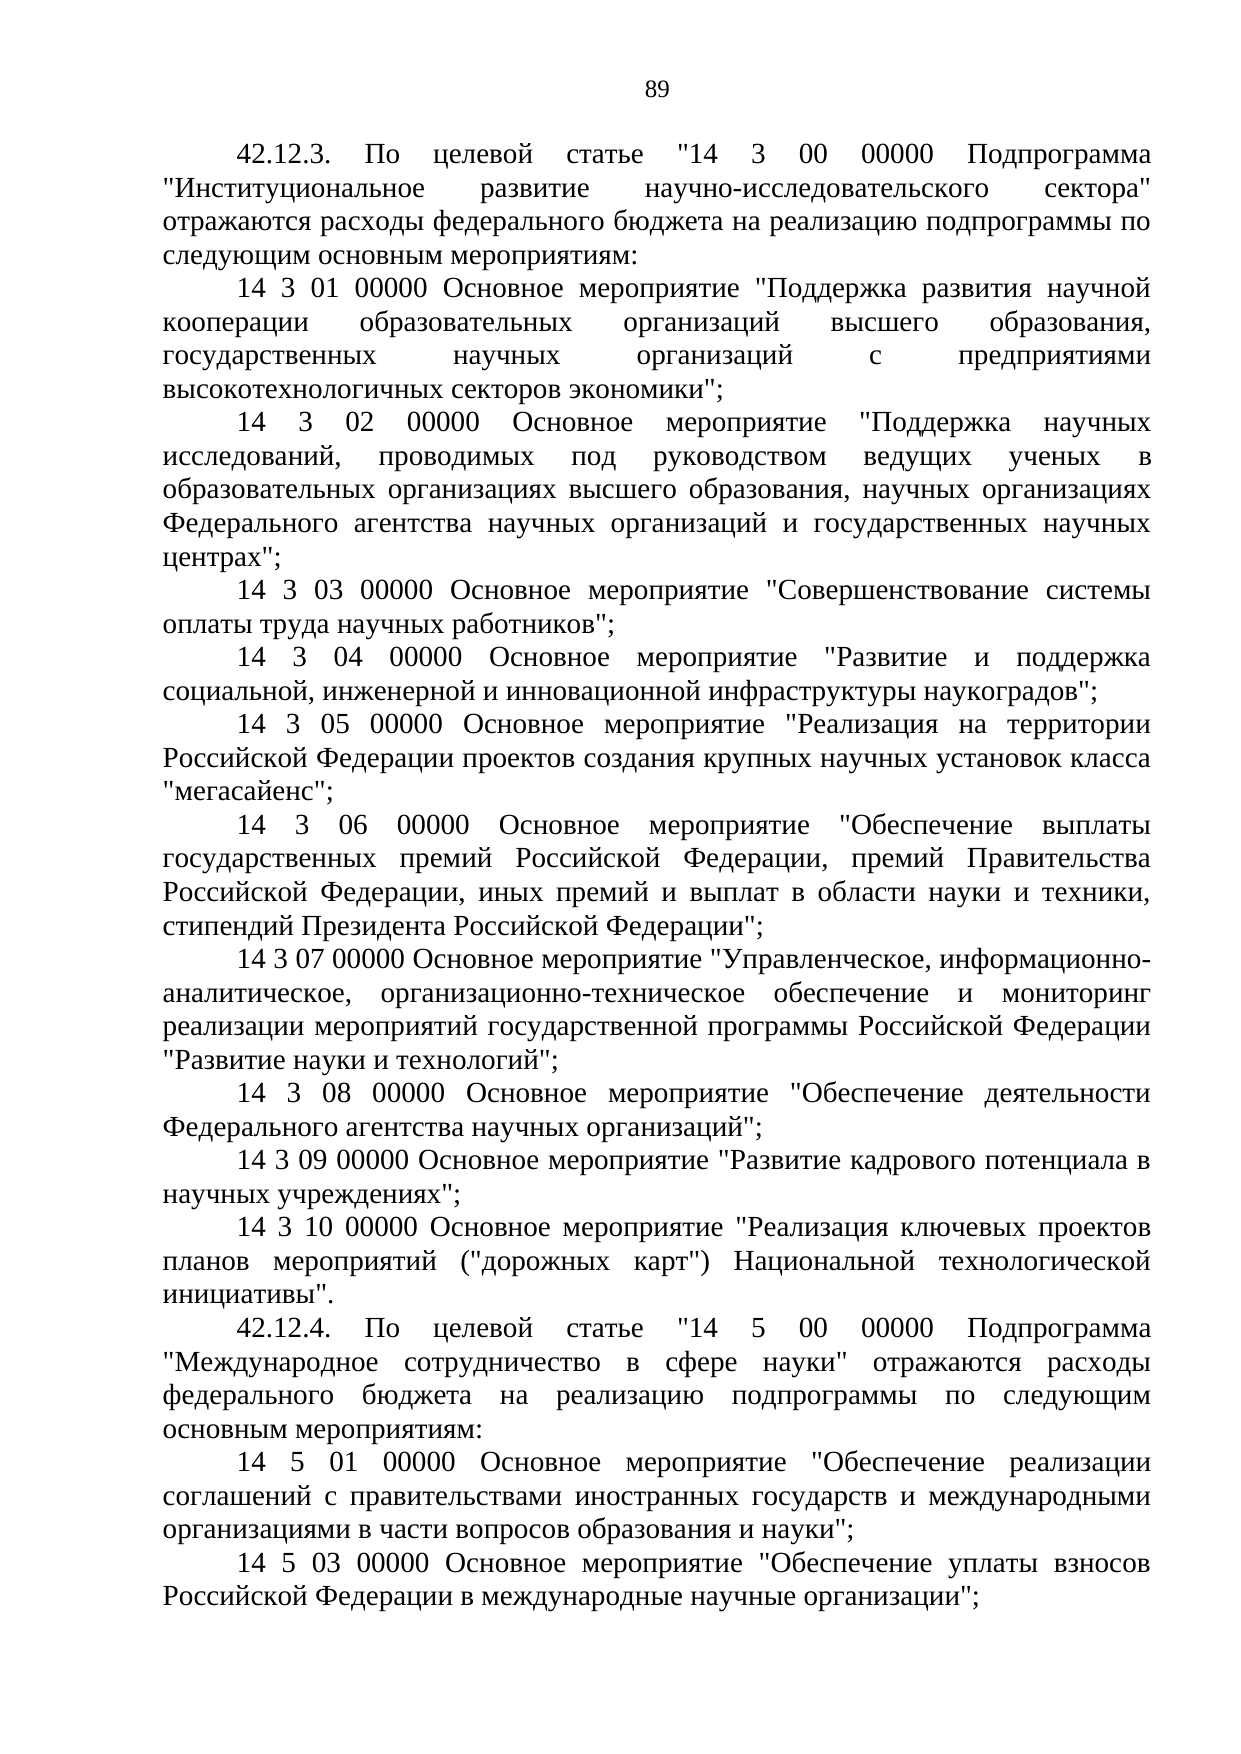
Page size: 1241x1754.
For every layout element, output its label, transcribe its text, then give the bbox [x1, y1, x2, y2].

text 14 3 08 00000 Основное мероприятие "Обеспечение деятельности Федерального агентства научных организаций"; [162, 1075, 1152, 1142]
text 14 3 07 00000 Основное мероприятие "Управленческое, информационно-аналитическое, организационно-техническое обеспечение и мониторинг реализации мероприятий государственной программы Российской Федерации "Развитие науки и технологий"; [162, 941, 1152, 1075]
text 14 3 03 00000 Основное мероприятие "Совершенствование системы оплаты труда научных работников"; [162, 572, 1152, 639]
text 14 5 03 00000 Основное мероприятие "Обеспечение уплаты взносов Российской Федерации в международные научные организации"; [162, 1545, 1152, 1612]
text 14 3 02 00000 Основное мероприятие "Поддержка научных исследований, проводимых под руководством ведущих ученых в образовательных организациях высшего образования, научных организациях Федерального агентства научных организаций и государственных научных центрах"; [162, 404, 1152, 572]
text 14 3 05 00000 Основное мероприятие "Реализация на территории Российской Федерации проектов создания крупных научных установок класса "мегасайенс"; [162, 706, 1152, 807]
text 14 3 10 00000 Основное мероприятие "Реализация ключевых проектов планов мероприятий ("дорожных карт") Национальной технологической инициативы". [162, 1209, 1152, 1310]
text 14 3 01 00000 Основное мероприятие "Поддержка развития научной кооперации образовательных организаций высшего образования, государственных научных организаций с предприятиями высокотехнологичных секторов экономики"; [162, 270, 1152, 404]
text 14 3 04 00000 Основное мероприятие "Развитие и поддержка социальной, инженерной и инновационной инфраструктуры наукоградов"; [162, 639, 1152, 706]
text 42.12.4. По целевой статье "14 5 00 00000 Подпрограмма "Международное сотрудничество в сфере науки" отражаются расходы федерального бюджета на реализацию подпрограммы по следующим основным мероприятиям: [162, 1310, 1152, 1444]
text 14 5 01 00000 Основное мероприятие "Обеспечение реализации соглашений с правительствами иностранных государств и международными организациями в части вопросов образования и науки"; [162, 1444, 1152, 1545]
text 42.12.3. По целевой статье "14 3 00 00000 Подпрограмма "Институциональное развитие научно-исследовательского сектора" отражаются расходы федерального бюджета на реализацию подпрограммы по следующим основным мероприятиям: [162, 136, 1152, 270]
text 14 3 09 00000 Основное мероприятие "Развитие кадрового потенциала в научных учреждениях"; [162, 1142, 1152, 1209]
text 14 3 06 00000 Основное мероприятие "Обеспечение выплаты государственных премий Российской Федерации, премий Правительства Российской Федерации, иных премий и выплат в области науки и техники, стипендий Президента Российской Федерации"; [162, 807, 1152, 941]
